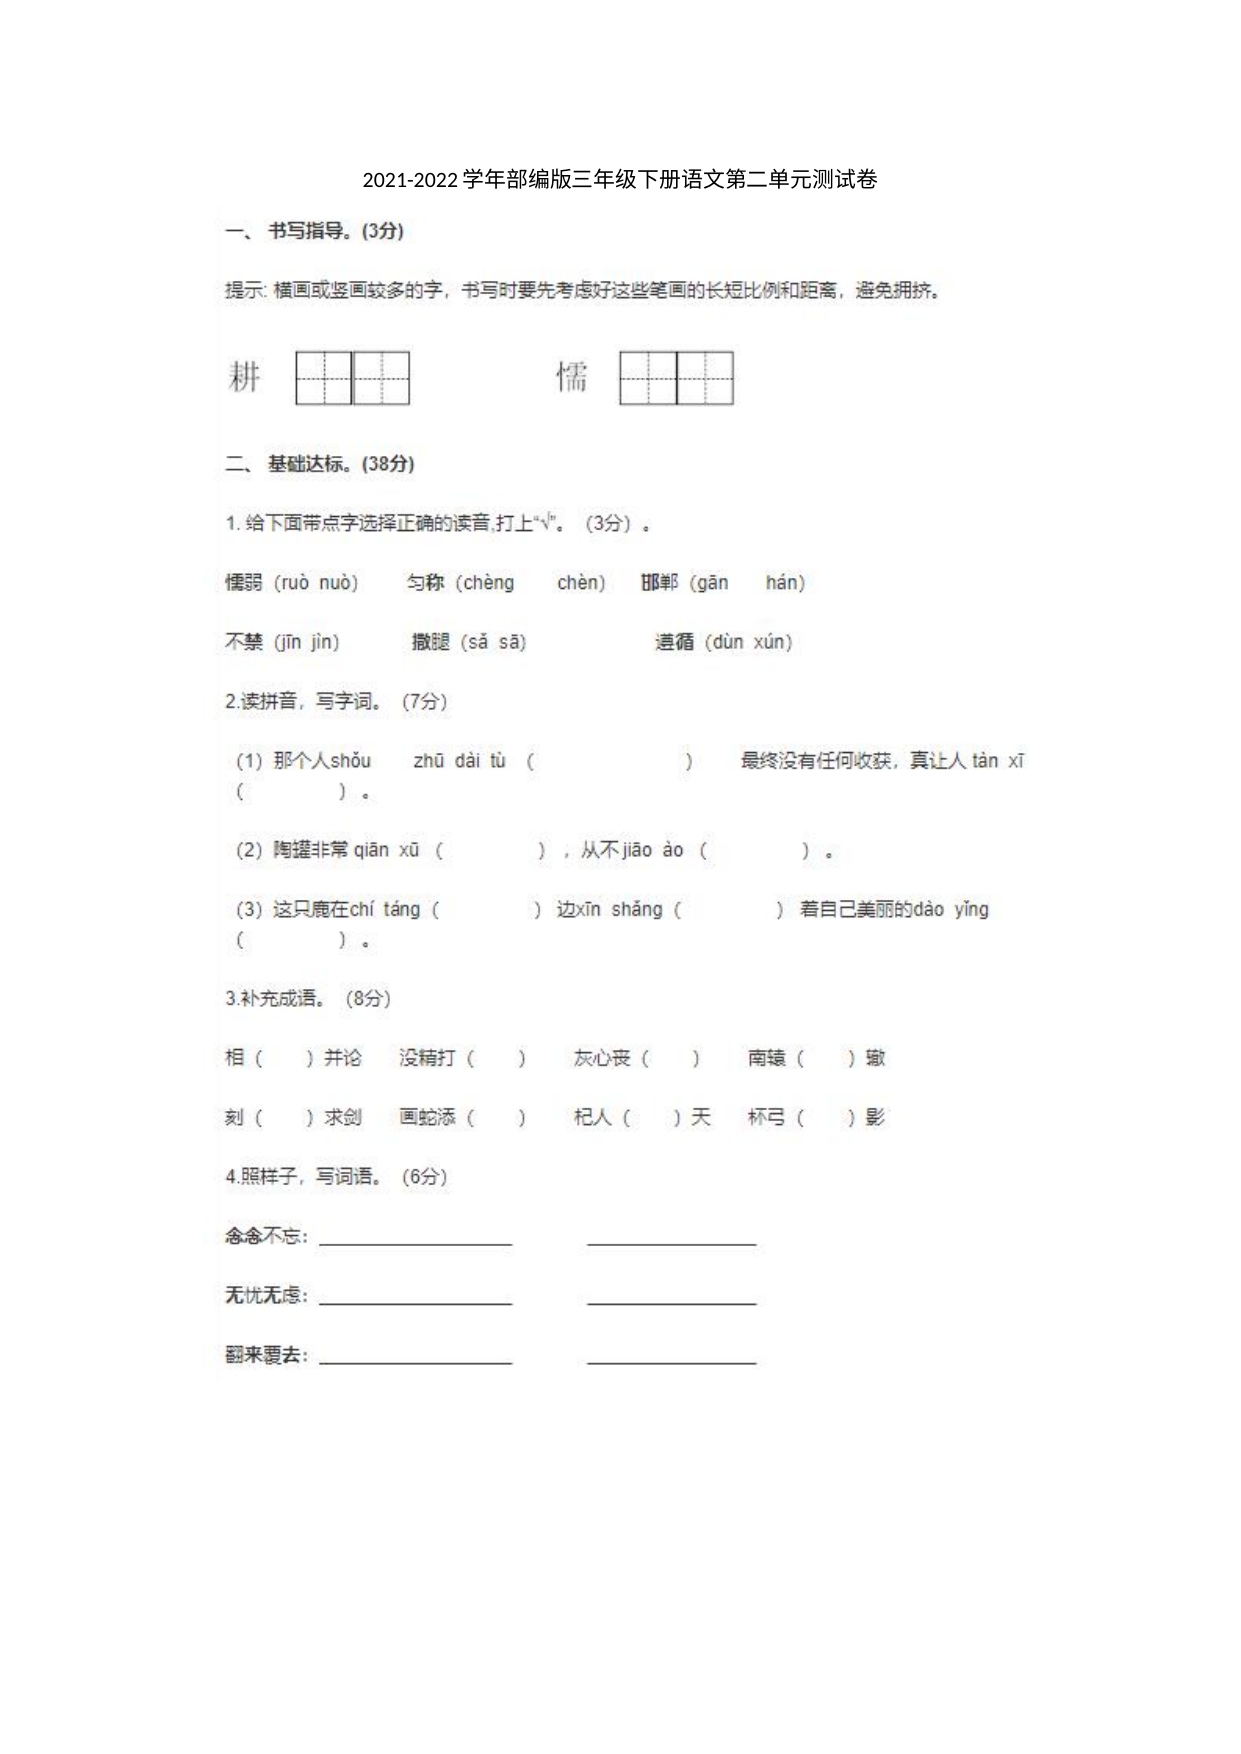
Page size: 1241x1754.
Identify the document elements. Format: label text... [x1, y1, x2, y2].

text 2021-2022学年部编版三年级下册语文第二单元测试卷 [187, 162, 1053, 194]
picture [202, 194, 1038, 1382]
